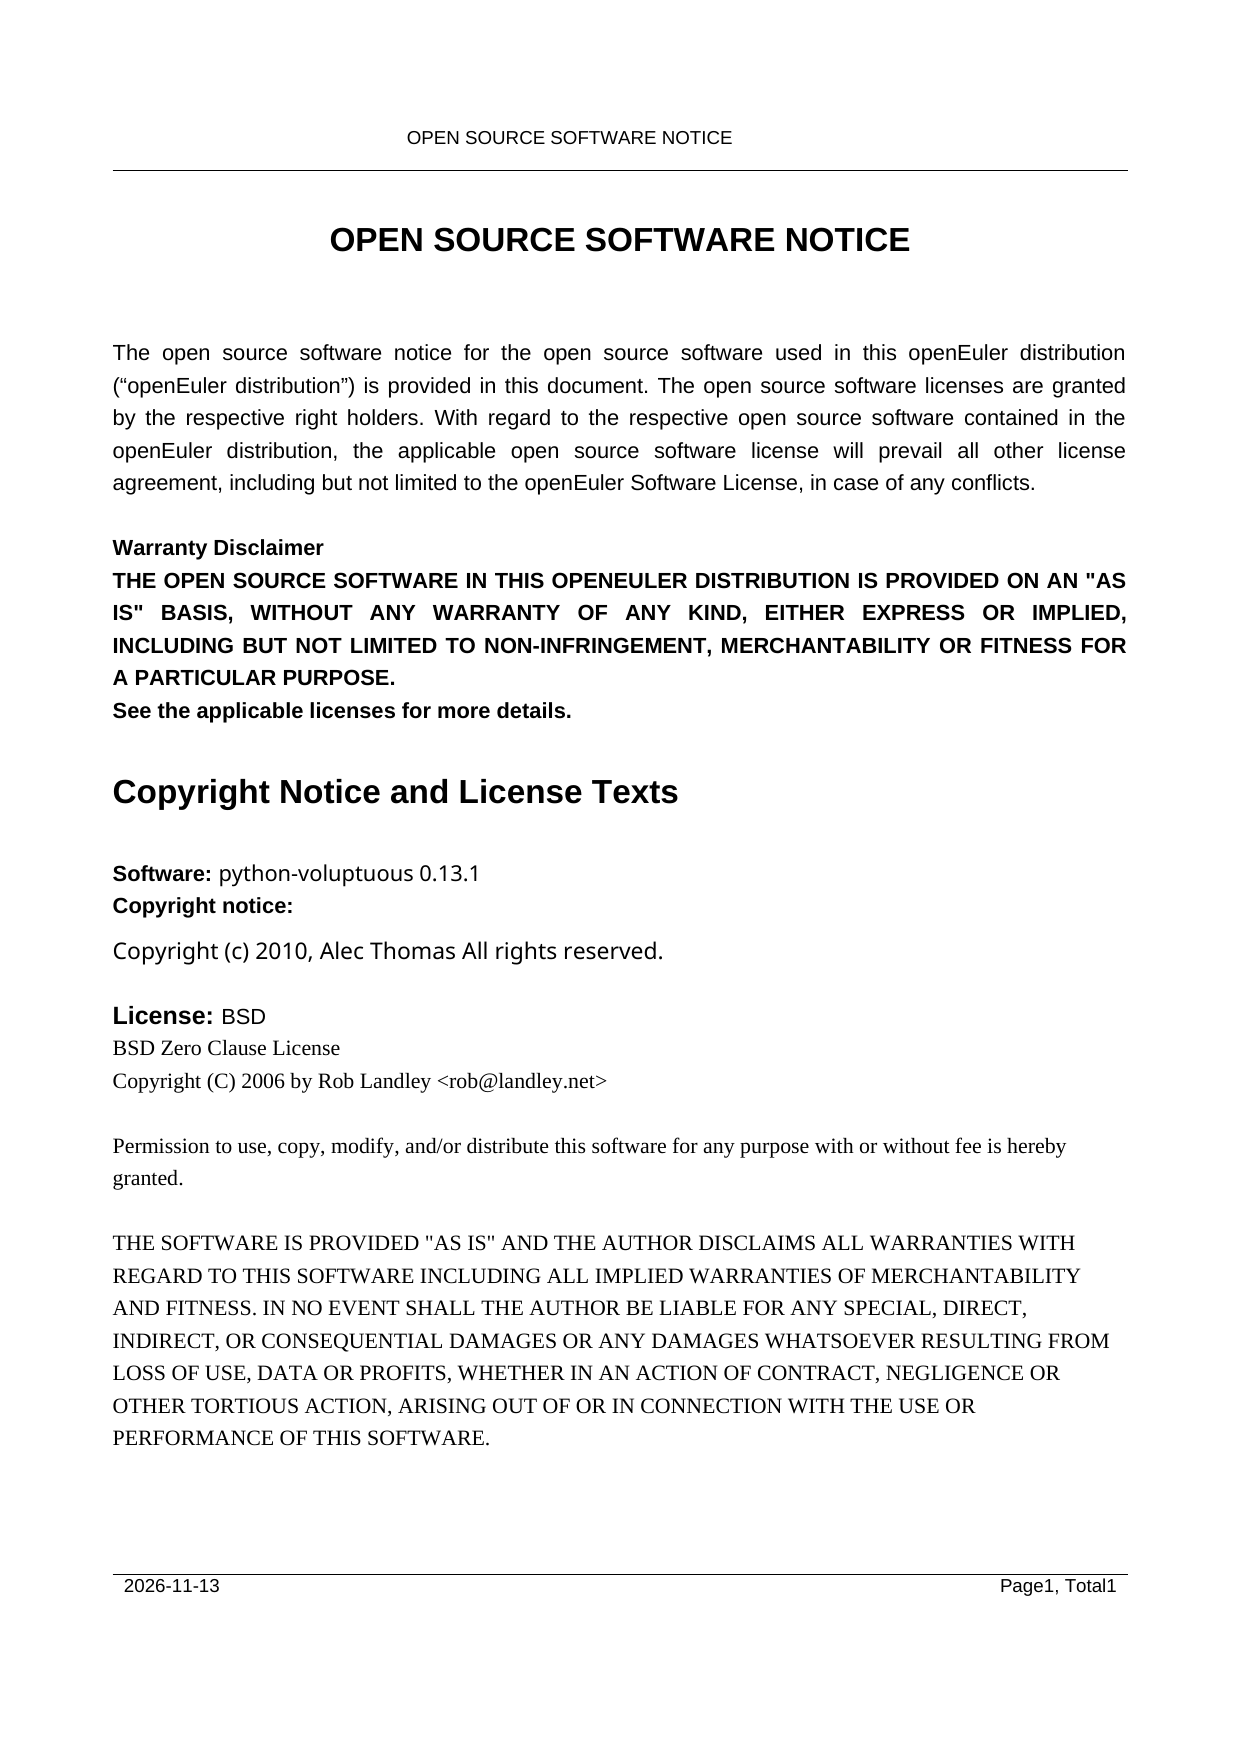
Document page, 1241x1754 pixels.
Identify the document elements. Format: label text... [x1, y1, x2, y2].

text BSD Zero Clause License Copyright (C) 2006 by Rob Landley <rob@landley.net> Permission to use, copy, modify, and/or distribute this software for any purpose with or without fee is hereby granted. THE SOFTWARE IS PROVIDED "AS IS" AND THE AUTHOR DISCLAIMS ALL WARRANTIES WITH REGARD TO THIS SOFTWARE INCLUDING ALL IMPLIED WARRANTIES OF MERCHANTABILITY AND FITNESS. IN NO EVENT SHALL THE AUTHOR BE LIABLE FOR ANY SPECIAL, DIRECT, INDIRECT, OR CONSEQUENTIAL DAMAGES OR ANY DAMAGES WHATSOEVER RESULTING FROM LOSS OF USE, DATA OR PROFITS, WHETHER IN AN ACTION OF CONTRACT, NEGLIGENCE OR OTHER TORTIOUS ACTION, ARISING OUT OF OR IN CONNECTION WITH THE USE OR PERFORMANCE OF THIS SOFTWARE. [112, 1031, 1128, 1486]
text Warranty Disclaimer [112, 531, 1128, 564]
title Software: python-voluptuous 0.13.1 [112, 856, 1128, 889]
text Copyright (c) 2010, Alec Thomas All rights reserved. [112, 934, 1128, 999]
text Copyright Notice and License Texts [112, 759, 1128, 824]
text Copyright notice: [112, 889, 1128, 921]
text License: BSD [112, 999, 1128, 1031]
text OPEN SOURCE SOFTWARE NOTICE [112, 206, 1128, 271]
text The open source software notice for the open source software used in this openEuler distribution (“openEuler distribution”) is provided in this document. The open source software licenses are granted by the respective right holders. With regard to the respective open source software contained in the openEuler distribution, the applicable open source software license will prevail all other license agreement, including but not limited to the openEuler Software License, in case of any conflicts. [112, 336, 1128, 499]
text THE OPEN SOURCE SOFTWARE IN THIS OPENEULER DISTRIBUTION IS PROVIDED ON AN "AS IS" BASIS, WITHOUT ANY WARRANTY OF ANY KIND, EITHER EXPRESS OR IMPLIED, INCLUDING BUT NOT LIMITED TO NON-INFRINGEMENT, MERCHANTABILITY OR FITNESS FOR A PARTICULAR PURPOSE. See the applicable licenses for more details. [112, 564, 1128, 726]
